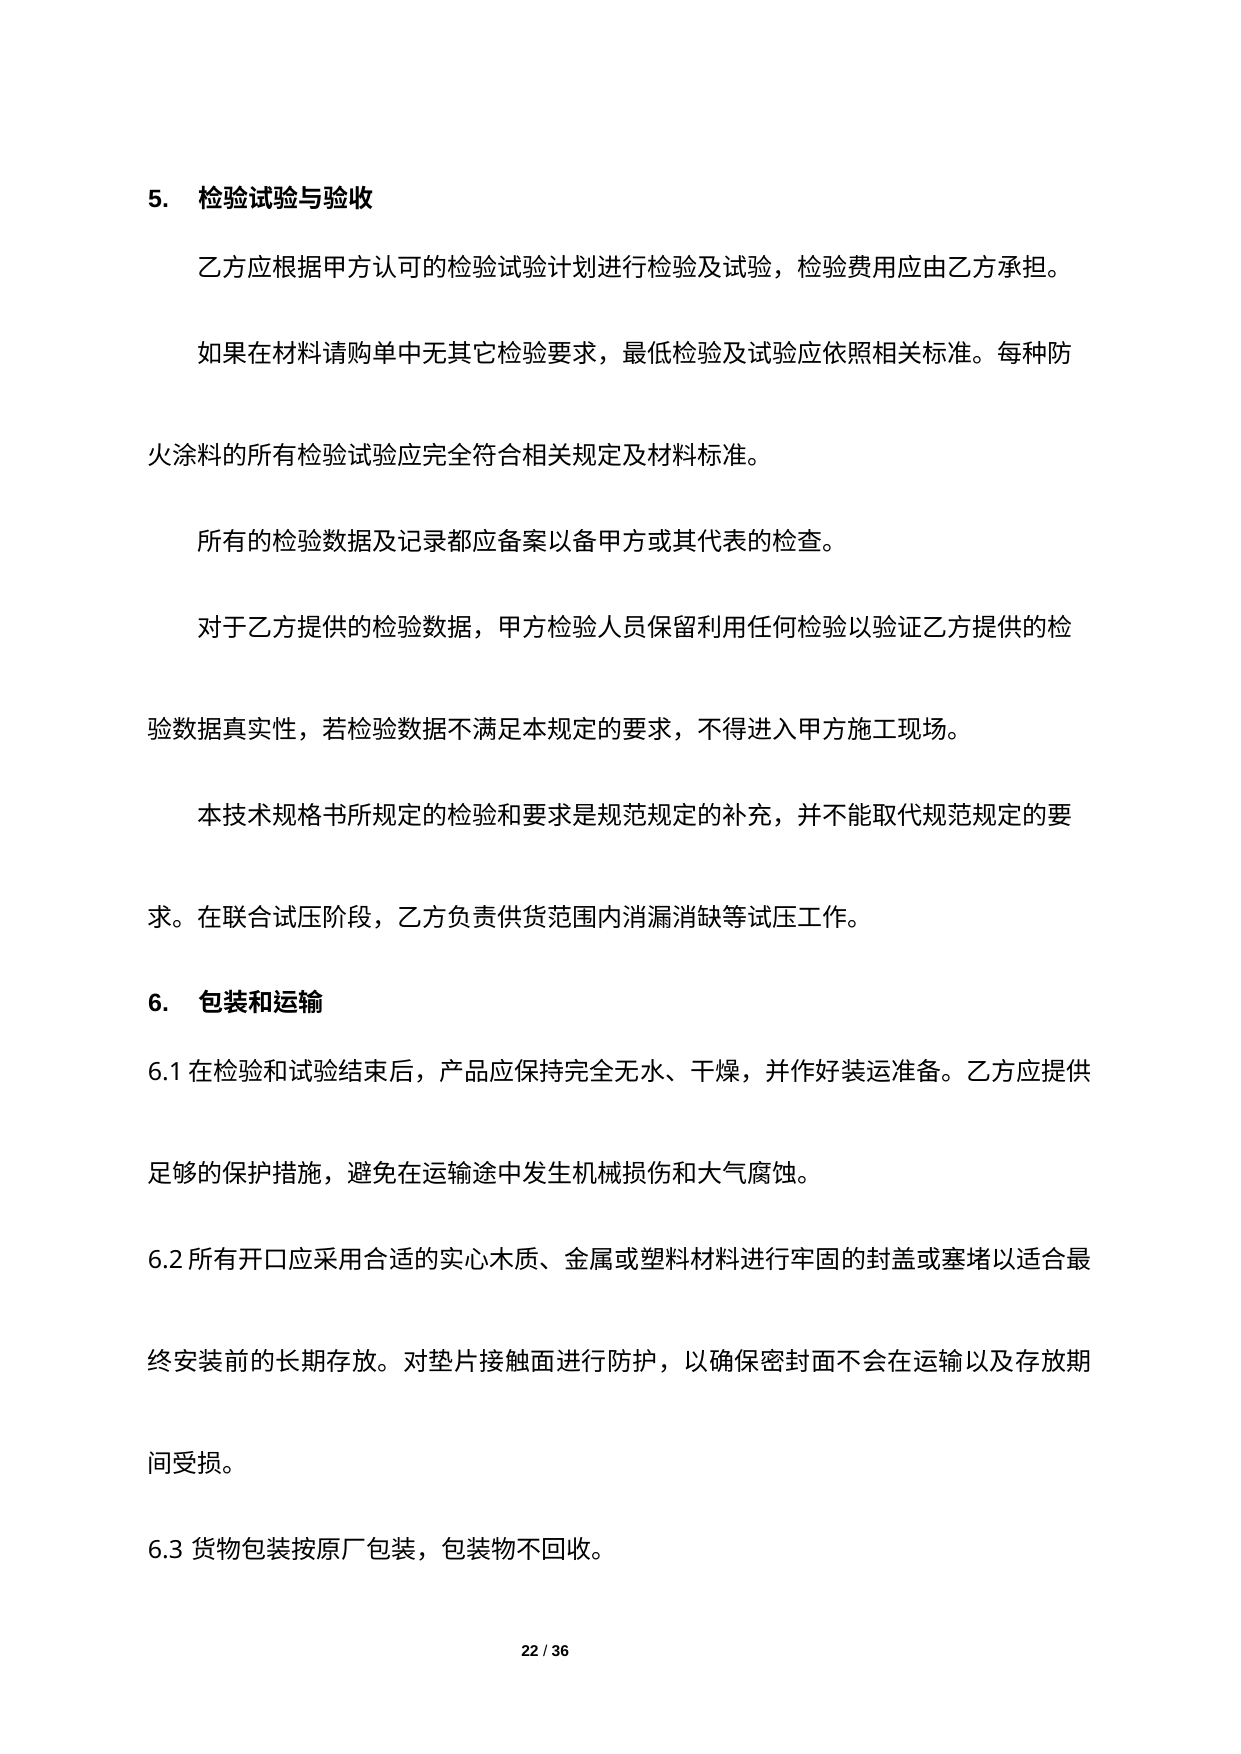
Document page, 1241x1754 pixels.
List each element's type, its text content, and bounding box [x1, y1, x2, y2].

text 乙方应根据甲方认可的检验试验计划进行检验及试验，检验费用应由乙方承担。 [148, 232, 1092, 300]
text 如果在材料请购单中无其它检验要求，最低检验及试验应依照相关标准。每种防火涂料的所有检验试验应完全符合相关规定及材料标准。 [148, 318, 1092, 488]
list 检验试验与验收 [148, 164, 1092, 232]
text 对于乙方提供的检验数据，甲方检验人员保留利用任何检验以验证乙方提供的检验数据真实性，若检验数据不满足本规定的要求，不得进入甲方施工现场。 [148, 592, 1092, 762]
text 本技术规格书所规定的检验和要求是规范规定的补充，并不能取代规范规定的要求。在联合试压阶段，乙方负责供货范围内消漏消缺等试压工作。 [148, 780, 1092, 949]
text 所有的检验数据及记录都应备案以备甲方或其代表的检查。 [148, 506, 1092, 574]
text 6.1在检验和试验结束后，产品应保持完全无水、干燥，并作好装运准备。乙方应提供足够的保护措施，避免在运输途中发生机械损伤和大气腐蚀。 [148, 1036, 1092, 1205]
text 6.2所有开口应采用合适的实心木质、金属或塑料材料进行牢固的封盖或塞堵以适合最终安装前的长期存放。对垫片接触面进行防护，以确保密封面不会在运输以及存放期间受损。 [148, 1223, 1092, 1495]
list 包装和运输 [148, 968, 1092, 1036]
text 6.3 货物包装按原厂包装，包装物不回收。 [148, 1513, 1092, 1581]
